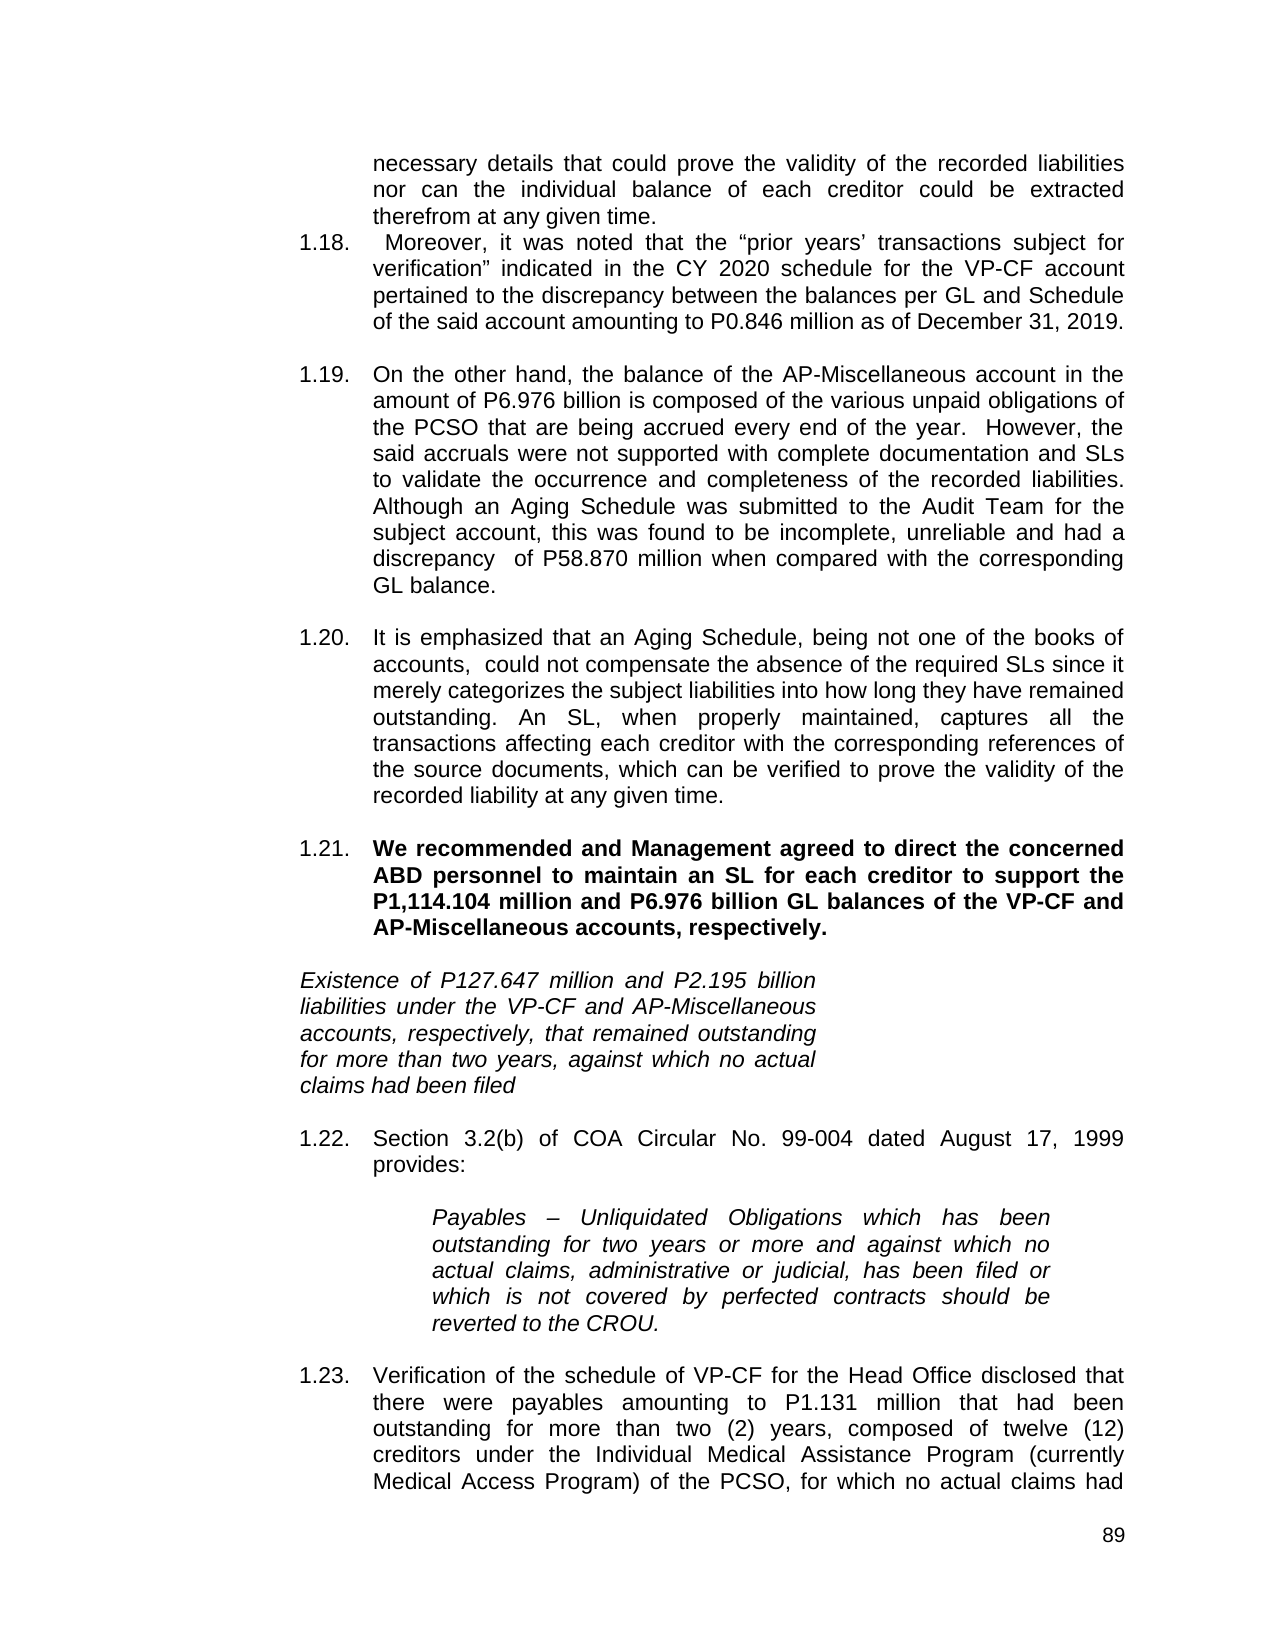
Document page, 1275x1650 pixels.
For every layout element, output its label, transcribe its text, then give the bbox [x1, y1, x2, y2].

list We recommended and Management agreed to direct the concerned ABD personnel to maintain an SL for each creditor to support the P1,114.104 million and P6.976 billion GL balances of the VP-CF and AP-Miscellaneous accounts, respectively. [299, 835, 1125, 941]
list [299, 150, 1125, 229]
list Section 3.2(b) of COA Circular No. 99-004 dated August 17, 1999 provides: [299, 1125, 1125, 1178]
list Payables – Unliquidated Obligations which has been outstanding for two years or more and against which no actual claims, administrative or judicial, has been filed or which is not covered by perfected contracts should be reverted to the CROU. [432, 1204, 1053, 1336]
list On the other hand, the balance of the AP-Miscellaneous account in the amount of P6.976 billion is composed of the various unpaid obligations of the PCSO that are being accrued every end of the year. However, the said accruals were not supported with complete documentation and SLs to validate the occurrence and completeness of the recorded liabilities. Although an Aging Schedule was submitted to the Audit Team for the subject account, this was found to be incomplete, unreliable and had a discrepancy of P58.870 million when compared with the corresponding GL balance. [299, 361, 1125, 598]
list Moreover, it was noted that the “prior years’ transactions subject for verification” indicated in the CY 2020 schedule for the VP-CF account pertained to the discrepancy between the balances per GL and Schedule of the said account amounting to P0.846 million as of December 31, 2019. [299, 229, 1125, 334]
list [299, 1362, 1125, 1494]
list It is emphasized that an Aging Schedule, being not one of the books of accounts, could not compensate the absence of the required SLs since it merely categorizes the subject liabilities into how long they have remained outstanding. An SL, when properly maintained, captures all the transactions affecting each creditor with the corresponding references of the source documents, which can be verified to prove the validity of the recorded liability at any given time. [299, 624, 1125, 809]
list Existence of P127.647 million and P2.195 billion liabilities under the VP-CF and AP-Miscellaneous accounts, respectively, that remained outstanding for more than two years, against which no actual claims had been filed [300, 967, 819, 1099]
